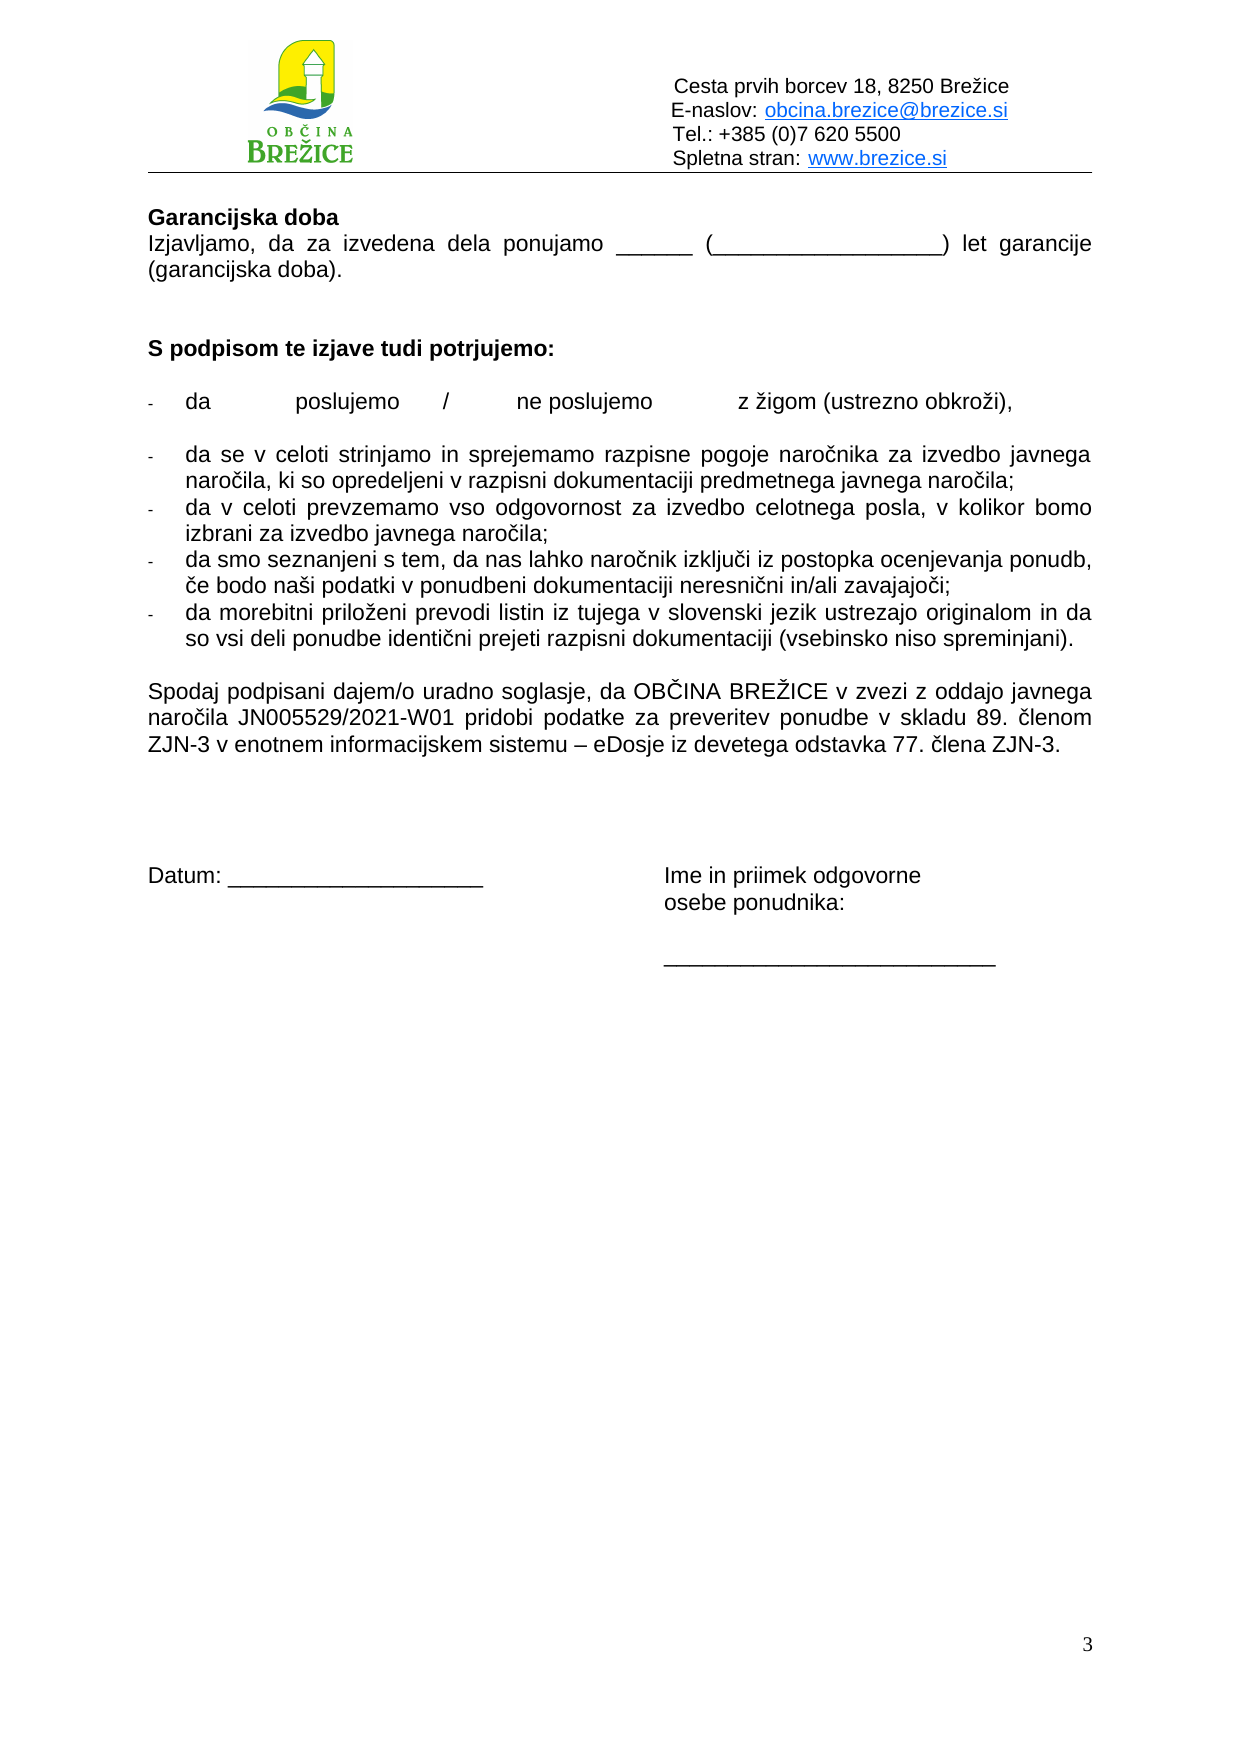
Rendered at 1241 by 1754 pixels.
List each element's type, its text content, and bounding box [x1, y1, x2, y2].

list da morebitni priloženi prevodi listin iz tujega v slovenski jezik ustrezajo originalom in da so vsi deli ponudbe identični prejeti razpisni dokumentaciji (vsebinsko niso spreminjani). [148, 599, 1092, 652]
text Izjavljamo, da za izvedena dela ponujamo ______ (__________________) let garancije (garancijska doba). [148, 230, 1092, 283]
list da poslujemo / ne poslujemo z žigom (ustrezno obkroži), [148, 388, 1092, 414]
list da se v celoti strinjamo in sprejemamo razpisne pogoje naročnika za izvedbo javnega naročila, ki so opredeljeni v razpisni dokumentaciji predmetnega javnega naročila; [148, 441, 1092, 493]
list da smo seznanjeni s tem, da nas lahko naročnik izključi iz postopka ocenjevanja ponudb, če bodo naši podatki v ponudbeni dokumentaciji neresnični in/ali zavajajoči; [148, 546, 1092, 599]
picture [247, 40, 353, 163]
text Spodaj podpisani dajem/o uradno soglasje, da OBČINA BREŽICE v zvezi z oddajo javnega naročila JN005529/2021-W01 pridobi podatke za preveritev ponudbe v skladu 89. členom ZJN-3 v enotnem informacijskem sistemu – eDosje iz devetega odstavka 77. člena ZJN-3. [148, 678, 1092, 757]
text __________________________ [148, 941, 1092, 968]
text osebe ponudnika: [590, 889, 1092, 915]
text S podpisom te izjave tudi potrjujemo: [148, 335, 1092, 362]
list da v celoti prevzemamo vso odgovornost za izvedbo celotnega posla, v kolikor bomo izbrani za izvedbo javnega naročila; [148, 493, 1092, 546]
text Garancijska doba [148, 203, 1092, 230]
text Datum: ____________________ Ime in priimek odgovorne [148, 862, 1092, 889]
